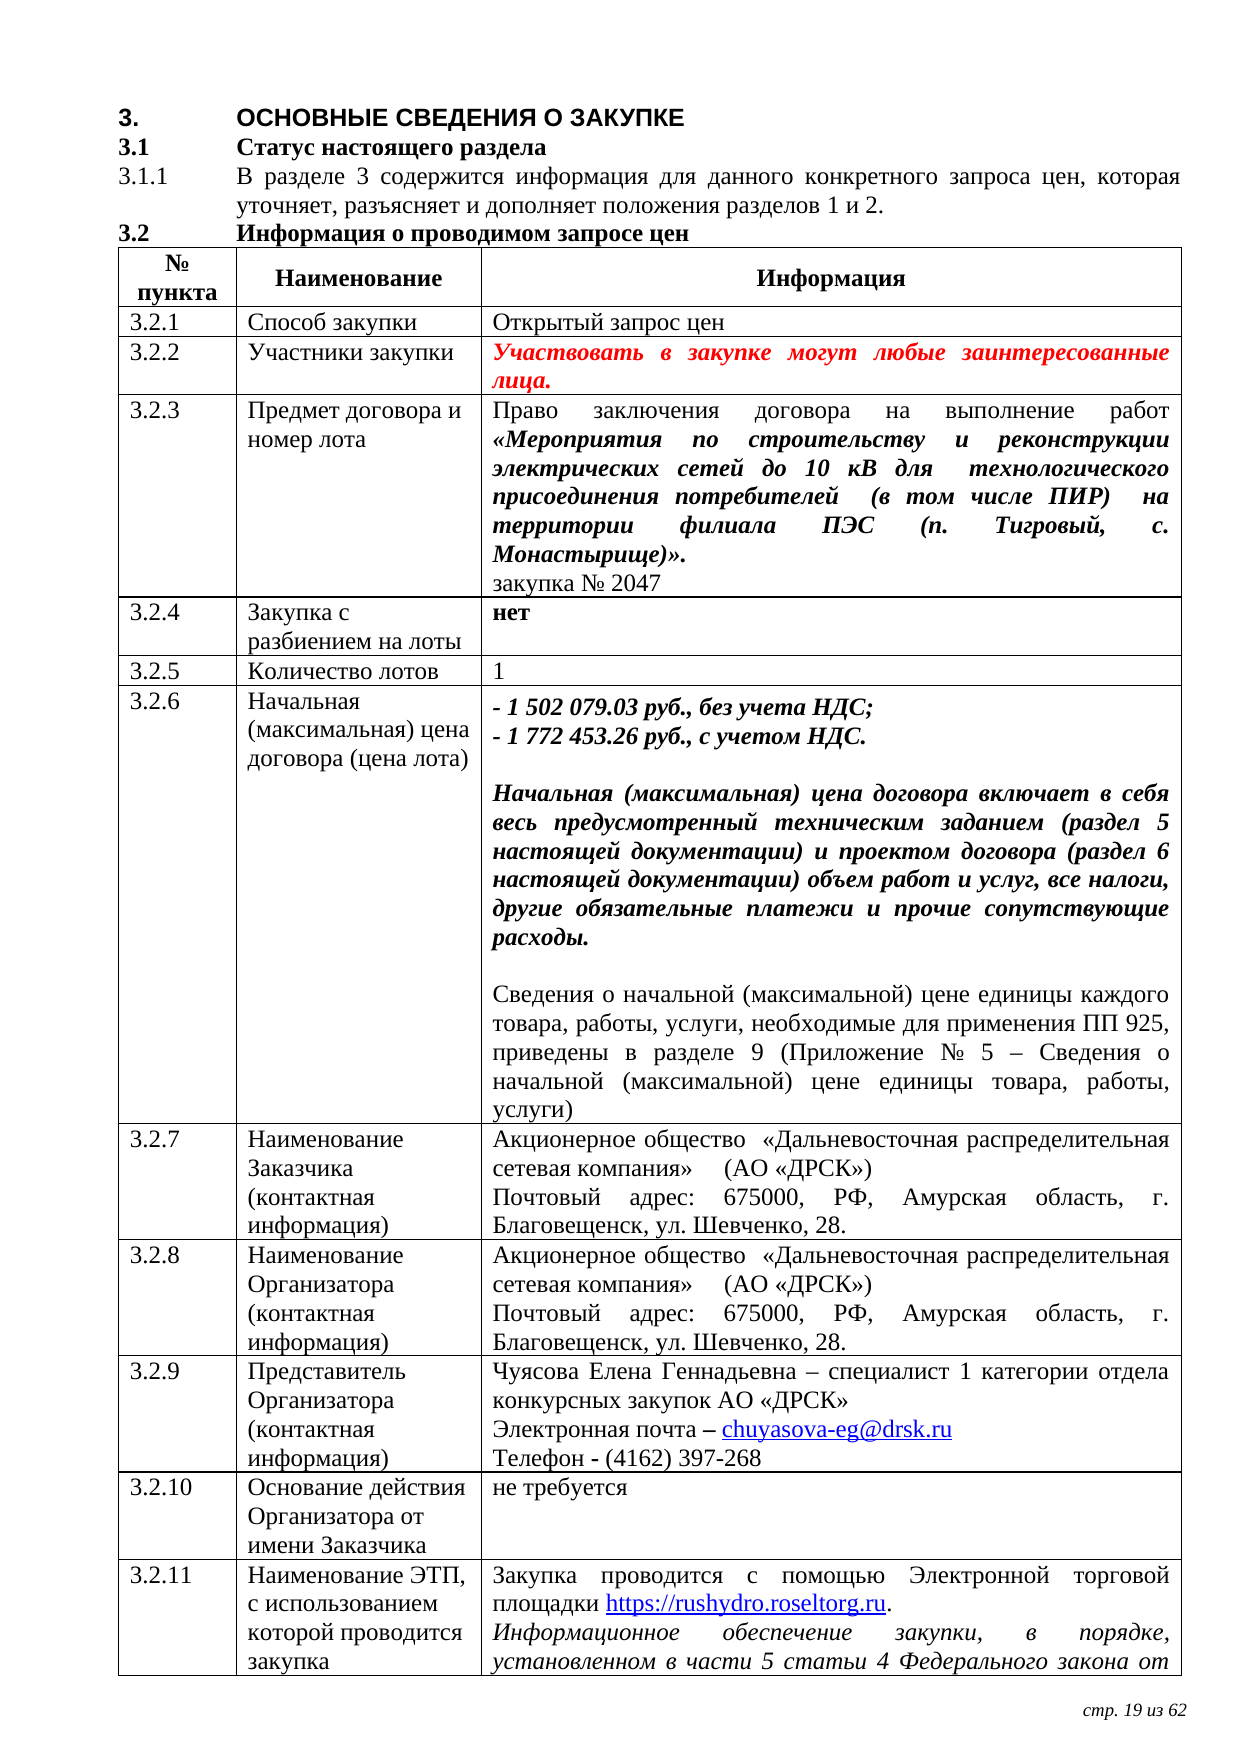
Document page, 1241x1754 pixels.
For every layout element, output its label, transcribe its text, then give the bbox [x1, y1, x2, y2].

table_cell Участвовать в закупке могут любые заинтересованные лица. [482, 337, 1181, 394]
table_cell [119, 1473, 236, 1559]
table_header Информация [482, 248, 1181, 306]
table_cell [119, 1356, 236, 1471]
table_cell Начальная (максимальная) цена договора (цена лота) [237, 686, 481, 1123]
table_header Наименование [237, 248, 481, 306]
table_cell [119, 686, 236, 1123]
table_cell Представитель Организатора (контактная информация) [237, 1356, 481, 1471]
table_cell [119, 1124, 236, 1239]
table_cell Предмет договора и номер лота [237, 395, 481, 596]
table_cell Наименование Заказчика (контактная информация) [237, 1124, 481, 1239]
table_cell Право заключения договора на выполнение работ «Мероприятия по строительству и реконструкции электрических сетей до 10 кВ для технологического присоединения потребителей (в том числе ПИР) на территории филиала ПЭС (п. Тигровый, с. Монастырище)». закупка № 2047 [482, 395, 1181, 596]
table_cell не требуется [482, 1473, 1181, 1559]
table_cell Акционерное общество «Дальневосточная распределительная сетевая компания» (АО «ДРСК») Почтовый адрес: 675000, РФ, Амурская область, г. Благовещенск, ул. Шевченко, 28. [482, 1240, 1181, 1355]
subtitle Информация о проводимом запросе цен [118, 218, 1181, 247]
subtitle ОСНОВНЫЕ СВЕДЕНИЯ О ЗАКУПКЕ [118, 103, 1181, 132]
table_cell [119, 395, 236, 596]
table_cell нет [482, 598, 1181, 655]
table_cell - 1 502 079.03 руб., без учета НДС; - 1 772 453.26 руб., с учетом НДС. Начальная (максимальная) цена договора включает в себя весь предусмотренный техническим заданием (раздел 5 настоящей документации) и проектом договора (раздел 6 настоящей документации) объем работ и услуг, все налоги, другие обязательные платежи и прочие сопутствующие расходы. Сведения о начальной (максимальной) цене единицы каждого товара, работы, услуги, необходимые для применения ПП 925, приведены в разделе 9 (Приложение № 5 – Сведения о начальной (максимальной) цене единицы товара, работы, услуги) [482, 686, 1181, 1123]
table_cell [119, 598, 236, 655]
table_cell [119, 656, 236, 685]
table_header № пункта [119, 248, 236, 306]
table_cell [482, 1560, 1181, 1675]
table_cell [119, 307, 236, 336]
table_cell [119, 1560, 236, 1675]
table_cell Акционерное общество «Дальневосточная распределительная сетевая компания» (АО «ДРСК») Почтовый адрес: 675000, РФ, Амурская область, г. Благовещенск, ул. Шевченко, 28. [482, 1124, 1181, 1239]
text В разделе 3 содержится информация для данного конкретного запроса цен, которая уточняет, разъясняет и дополняет положения разделов 1 и 2. [118, 161, 1181, 218]
table_cell Чуясова Елена Геннадьевна – специалист 1 категории отдела конкурсных закупок АО «ДРСК» Электронная почта – chuyasova-eg@drsk.ru Телефон - (4162) 397-268 [482, 1356, 1181, 1471]
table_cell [237, 1560, 481, 1675]
table_cell Участники закупки [237, 337, 481, 394]
table_cell Закупка с разбиением на лоты [237, 598, 481, 655]
subtitle Статус настоящего раздела [118, 132, 1181, 161]
table_cell [119, 1240, 236, 1355]
table_cell Количество лотов [237, 656, 481, 685]
table_cell 1 [482, 656, 1181, 685]
table_cell [119, 337, 236, 394]
table_cell Основание действия Организатора от имени Заказчика [237, 1473, 481, 1559]
table_cell Способ закупки [237, 307, 481, 336]
table_cell Наименование Организатора (контактная информация) [237, 1240, 481, 1355]
table_cell Открытый запрос цен [482, 307, 1181, 336]
